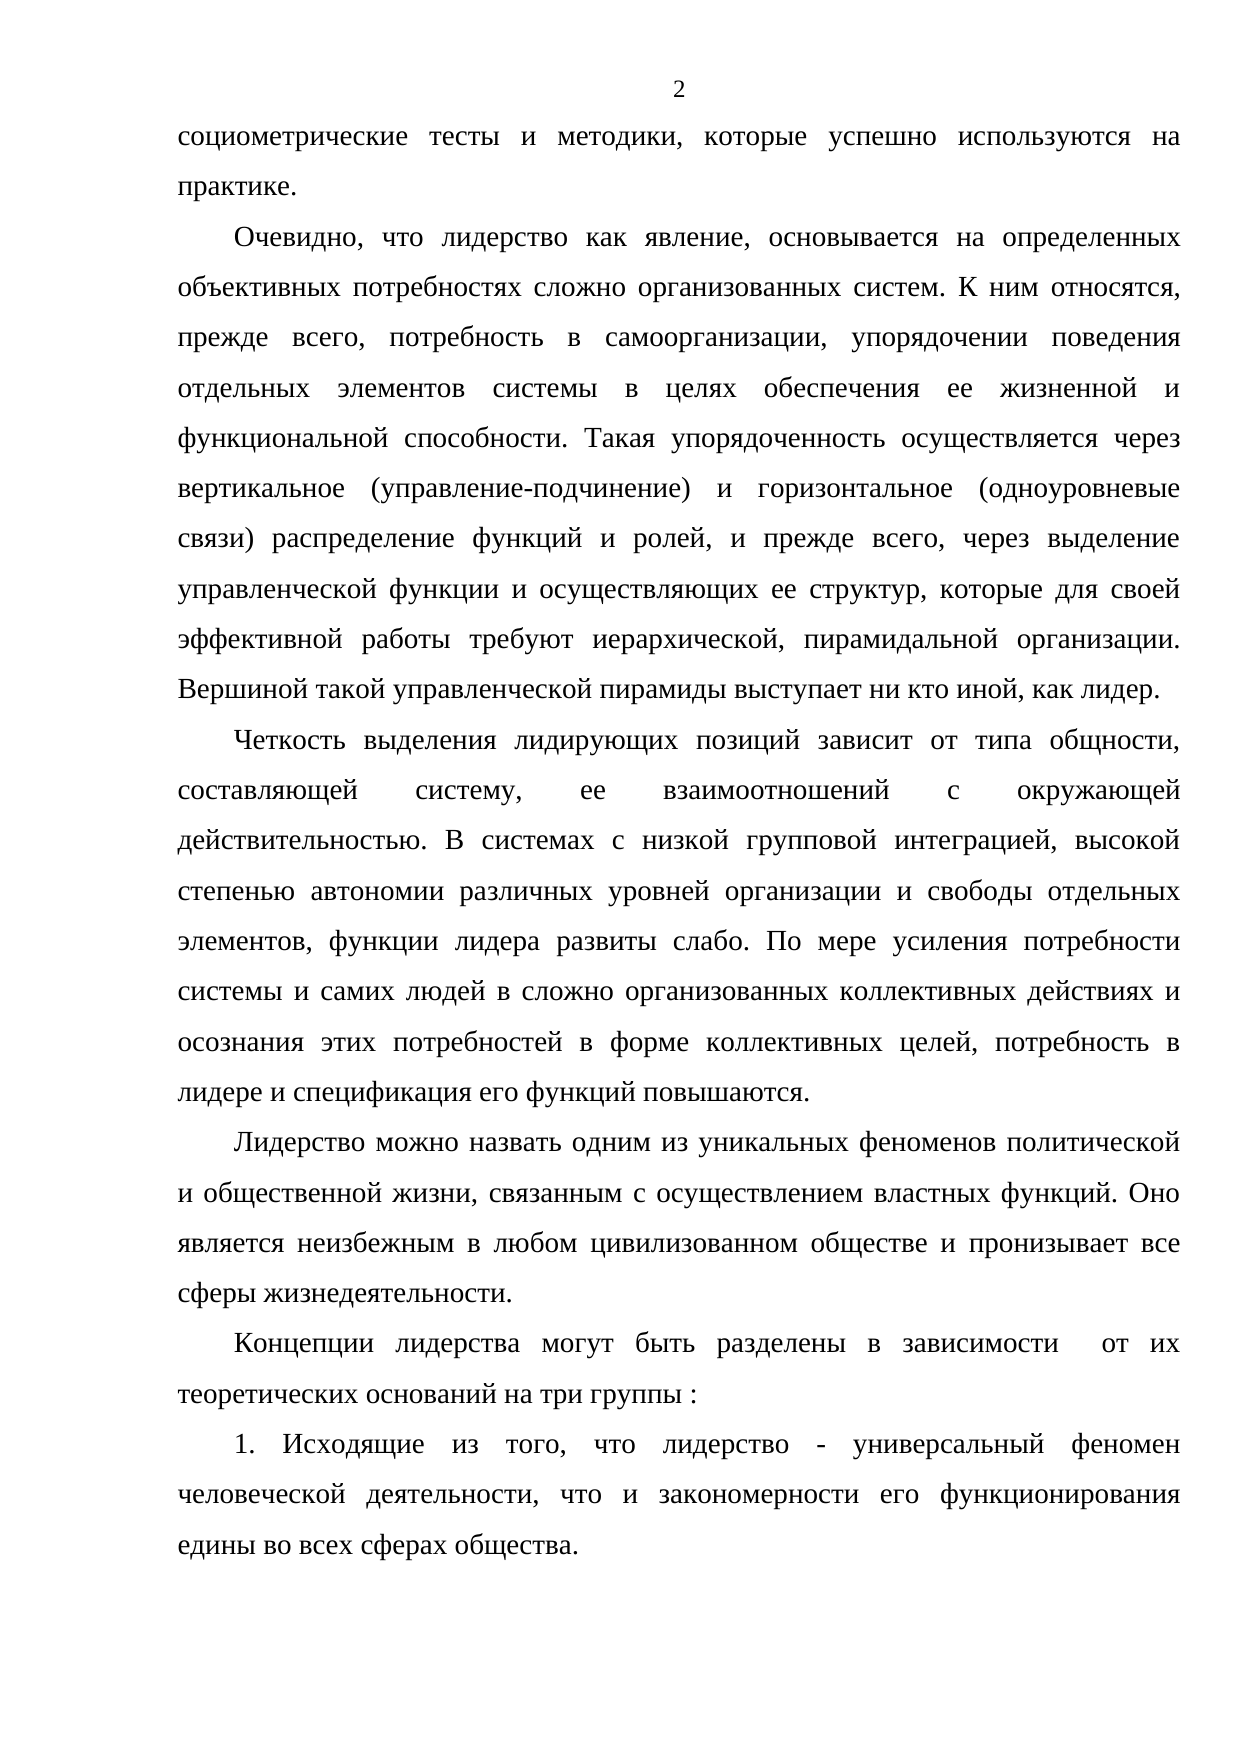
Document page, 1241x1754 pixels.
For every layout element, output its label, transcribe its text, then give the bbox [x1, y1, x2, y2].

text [177, 118, 1181, 202]
text 1. Исходящие из того, что лидерство - универсальный феномен человеческой деятельности, что и закономерности его функционирования едины во всех сферах общества. [177, 1426, 1181, 1560]
text Четкость выделения лидирующих позиций зависит от типа общности, составляющей систему, ее взаимоотношений с окружающей действительностью. В системах с низкой групповой интеграцией, высокой степенью автономии различных уровней организации и свободы отдельных элементов, функции лидера развиты слабо. По мере усиления потребности системы и самих людей в сложно организованных коллективных действиях и осознания этих потребностей в форме коллективных целей, потребность в лидере и спецификация его функций повышаются. [177, 722, 1181, 1108]
text Лидерство можно назвать одним из уникальных феноменов политической и общественной жизни, связанным с осуществлением властных функций. Оно является неизбежным в любом цивилизованном обществе и пронизывает все сферы жизнедеятельности. [177, 1124, 1181, 1309]
text Очевидно, что лидерство как явление, основывается на определенных объективных потребностях сложно организованных систем. К ним относятся, прежде всего, потребность в самоорганизации, упорядочении поведения отдельных элементов системы в целях обеспечения ее жизненной и функциональной способности. Такая упорядоченность осуществляется через вертикальное (управление-подчинение) и горизонтальное (одноуровневые связи) распределение функций и ролей, и прежде всего, через выделение управленческой функции и осуществляющих ее структур, которые для своей эффективной работы требуют иерархической, пирамидальной организации. Вершиной такой управленческой пирамиды выступает ни кто иной, как лидер. [177, 219, 1181, 705]
text Концепции лидерства могут быть разделены в зависимости от их теоретических оснований на три группы : [177, 1326, 1181, 1409]
